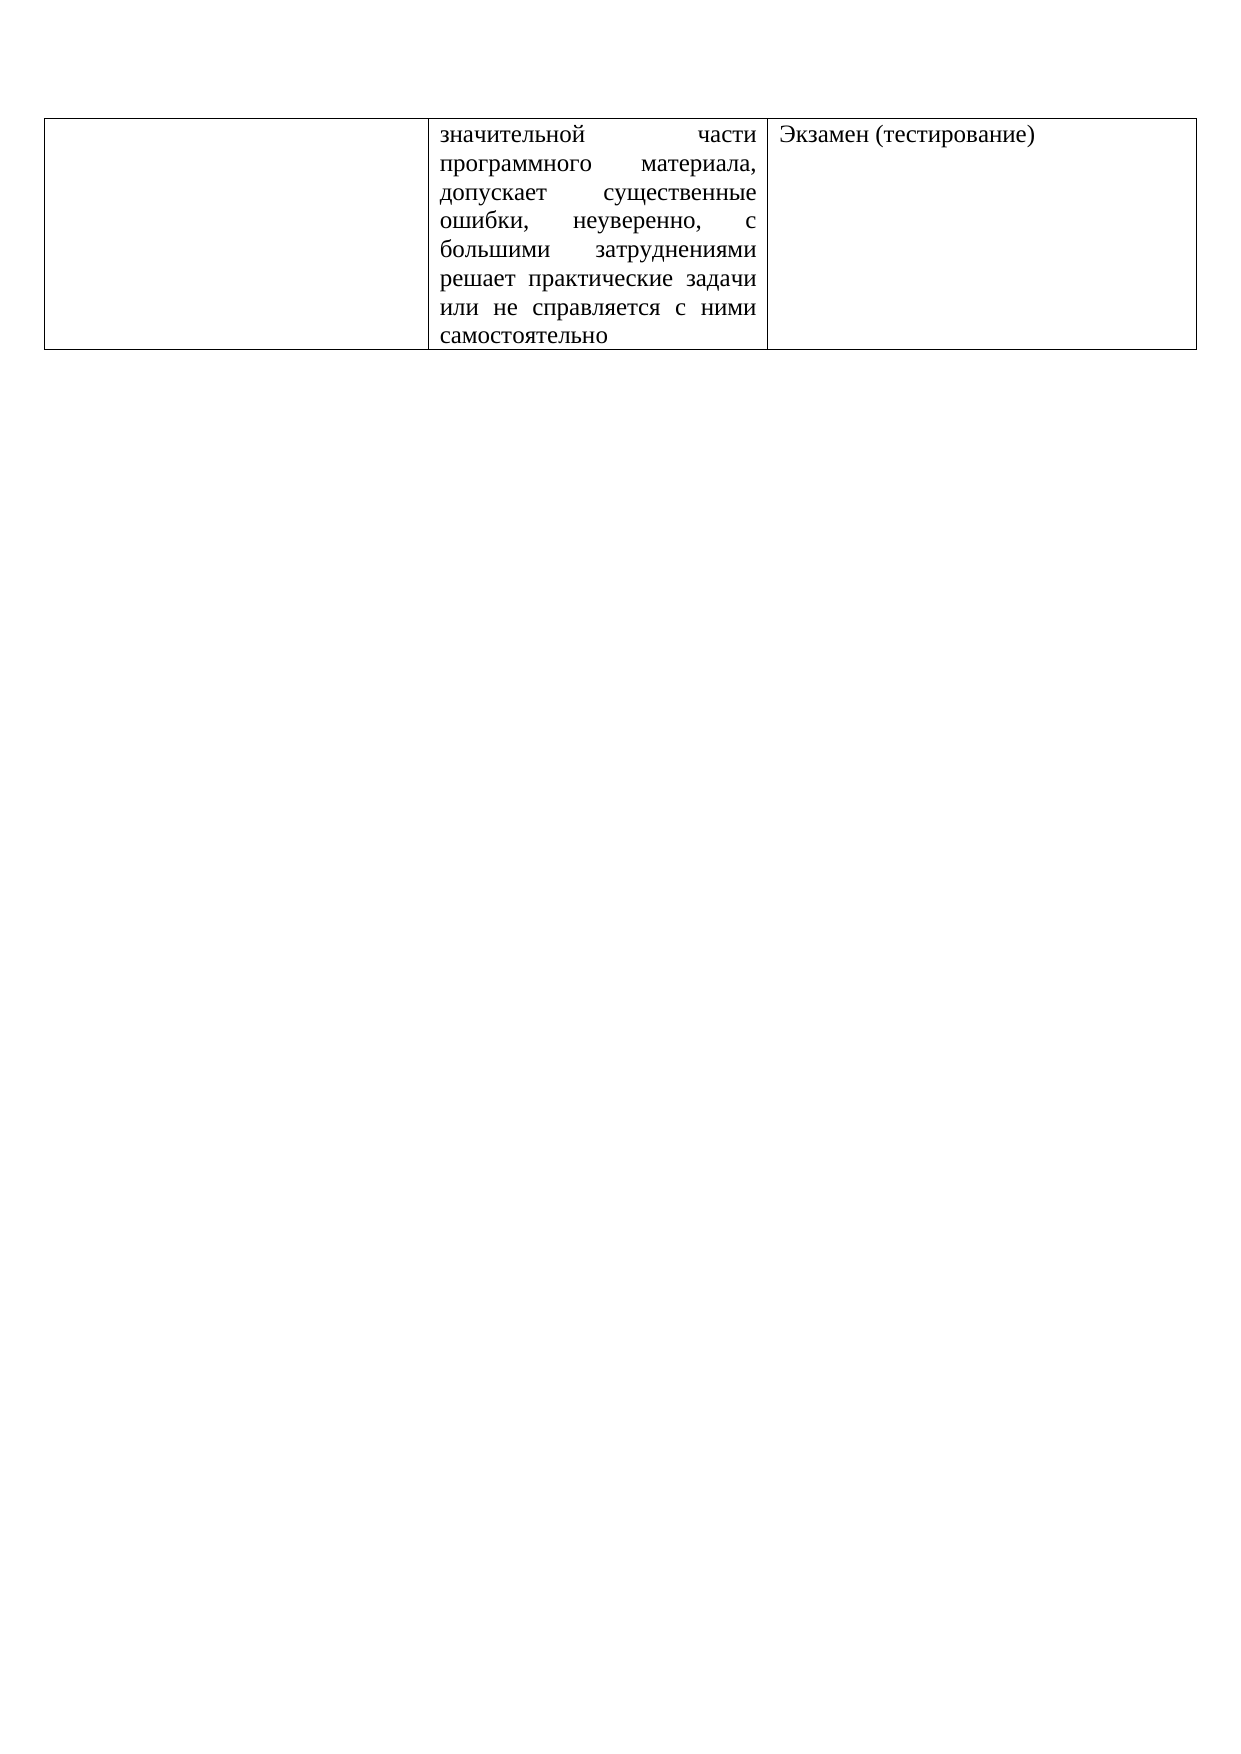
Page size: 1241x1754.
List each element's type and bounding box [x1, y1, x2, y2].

table_cell [768, 119, 1196, 349]
table_cell [45, 119, 428, 349]
